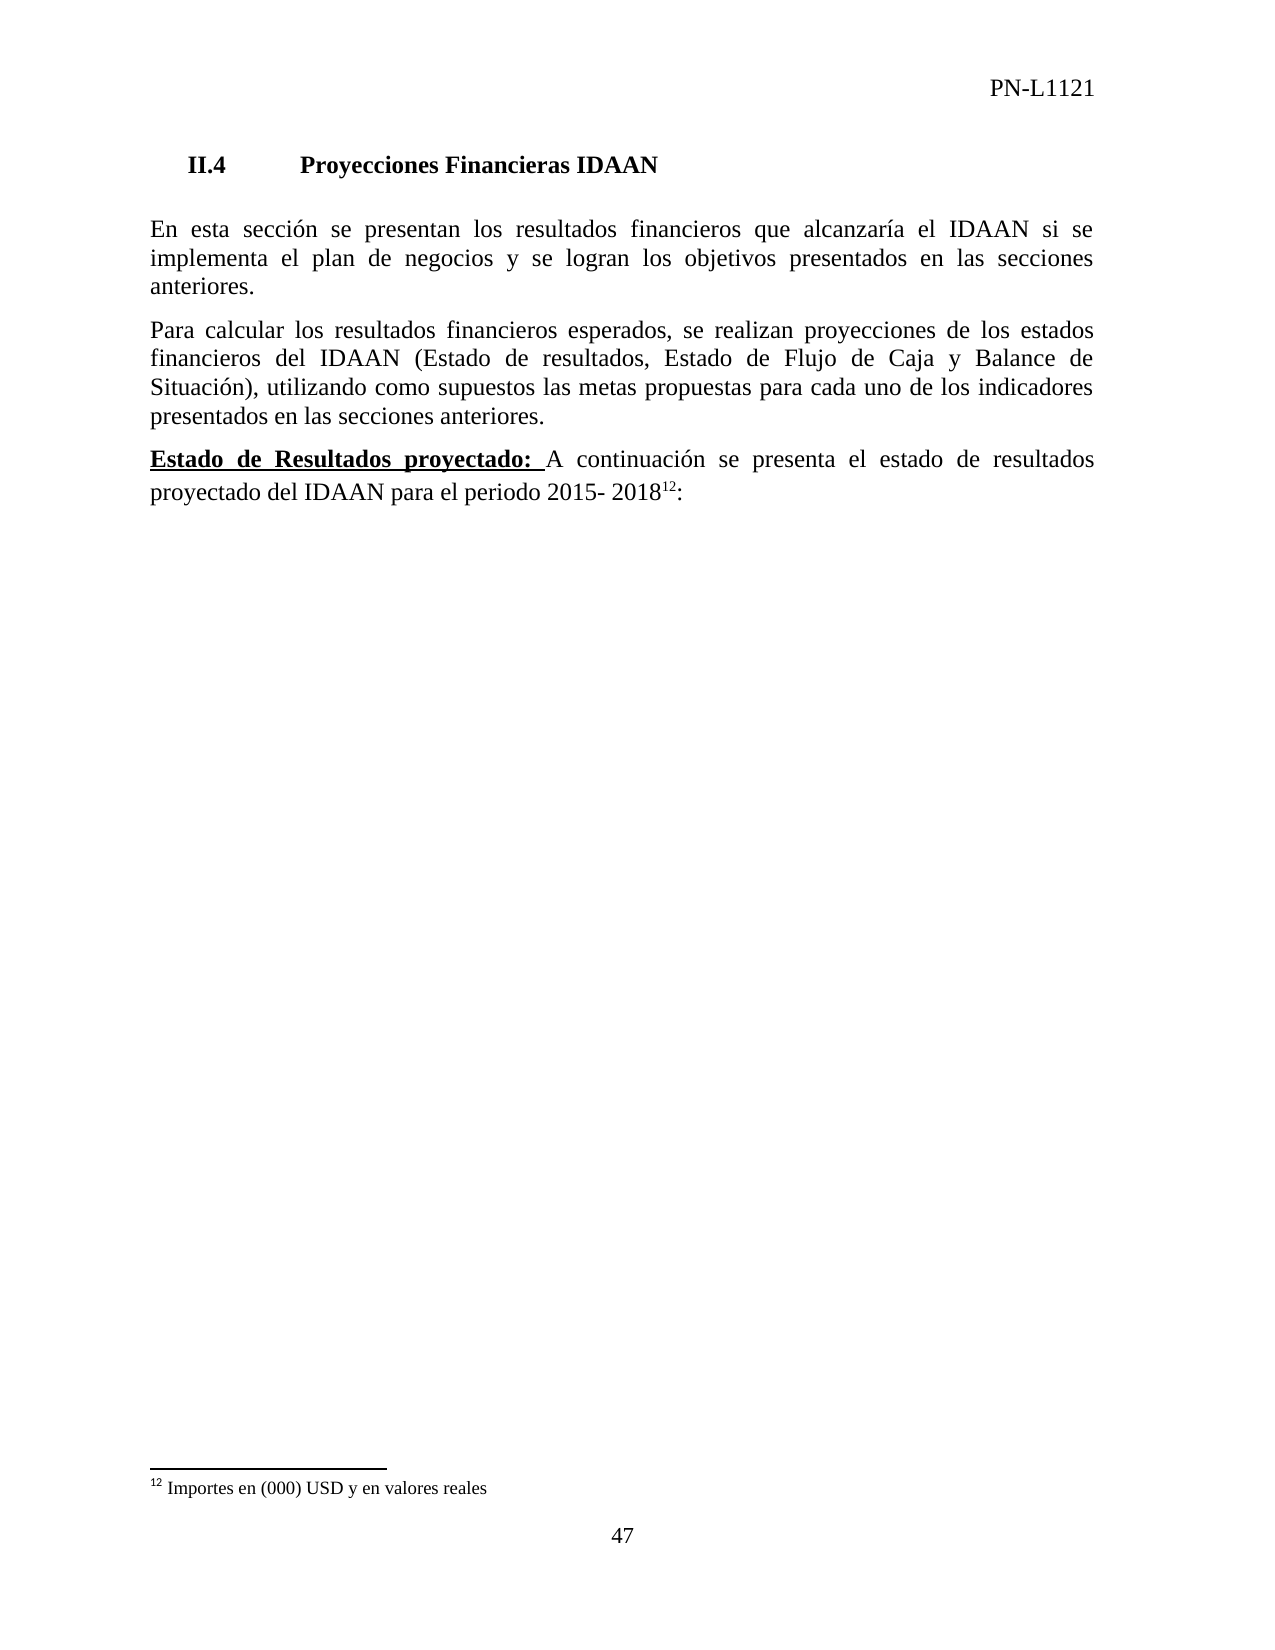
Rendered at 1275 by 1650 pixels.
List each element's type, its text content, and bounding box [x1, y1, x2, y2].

text Para calcular los resultados financieros esperados, se realizan proyecciones de los estados financieros del IDAAN (Estado de resultados, Estado de Flujo de Caja y Balance de Situación), utilizando como supuestos las metas propuestas para cada uno de los indicadores presentados en las secciones anteriores. [150, 315, 1095, 430]
text Estado de Resultados proyectado: A continuación se presenta el estado de resultados proyectado del IDAAN para el periodo 2015- 2018: [150, 444, 1095, 506]
text En esta sección se presentan los resultados financieros que alcanzaría el IDAAN si se implementa el plan de negocios y se logran los objetivos presentados en las secciones anteriores. [150, 214, 1095, 300]
list Proyecciones Financieras IDAAN [187, 150, 1095, 179]
